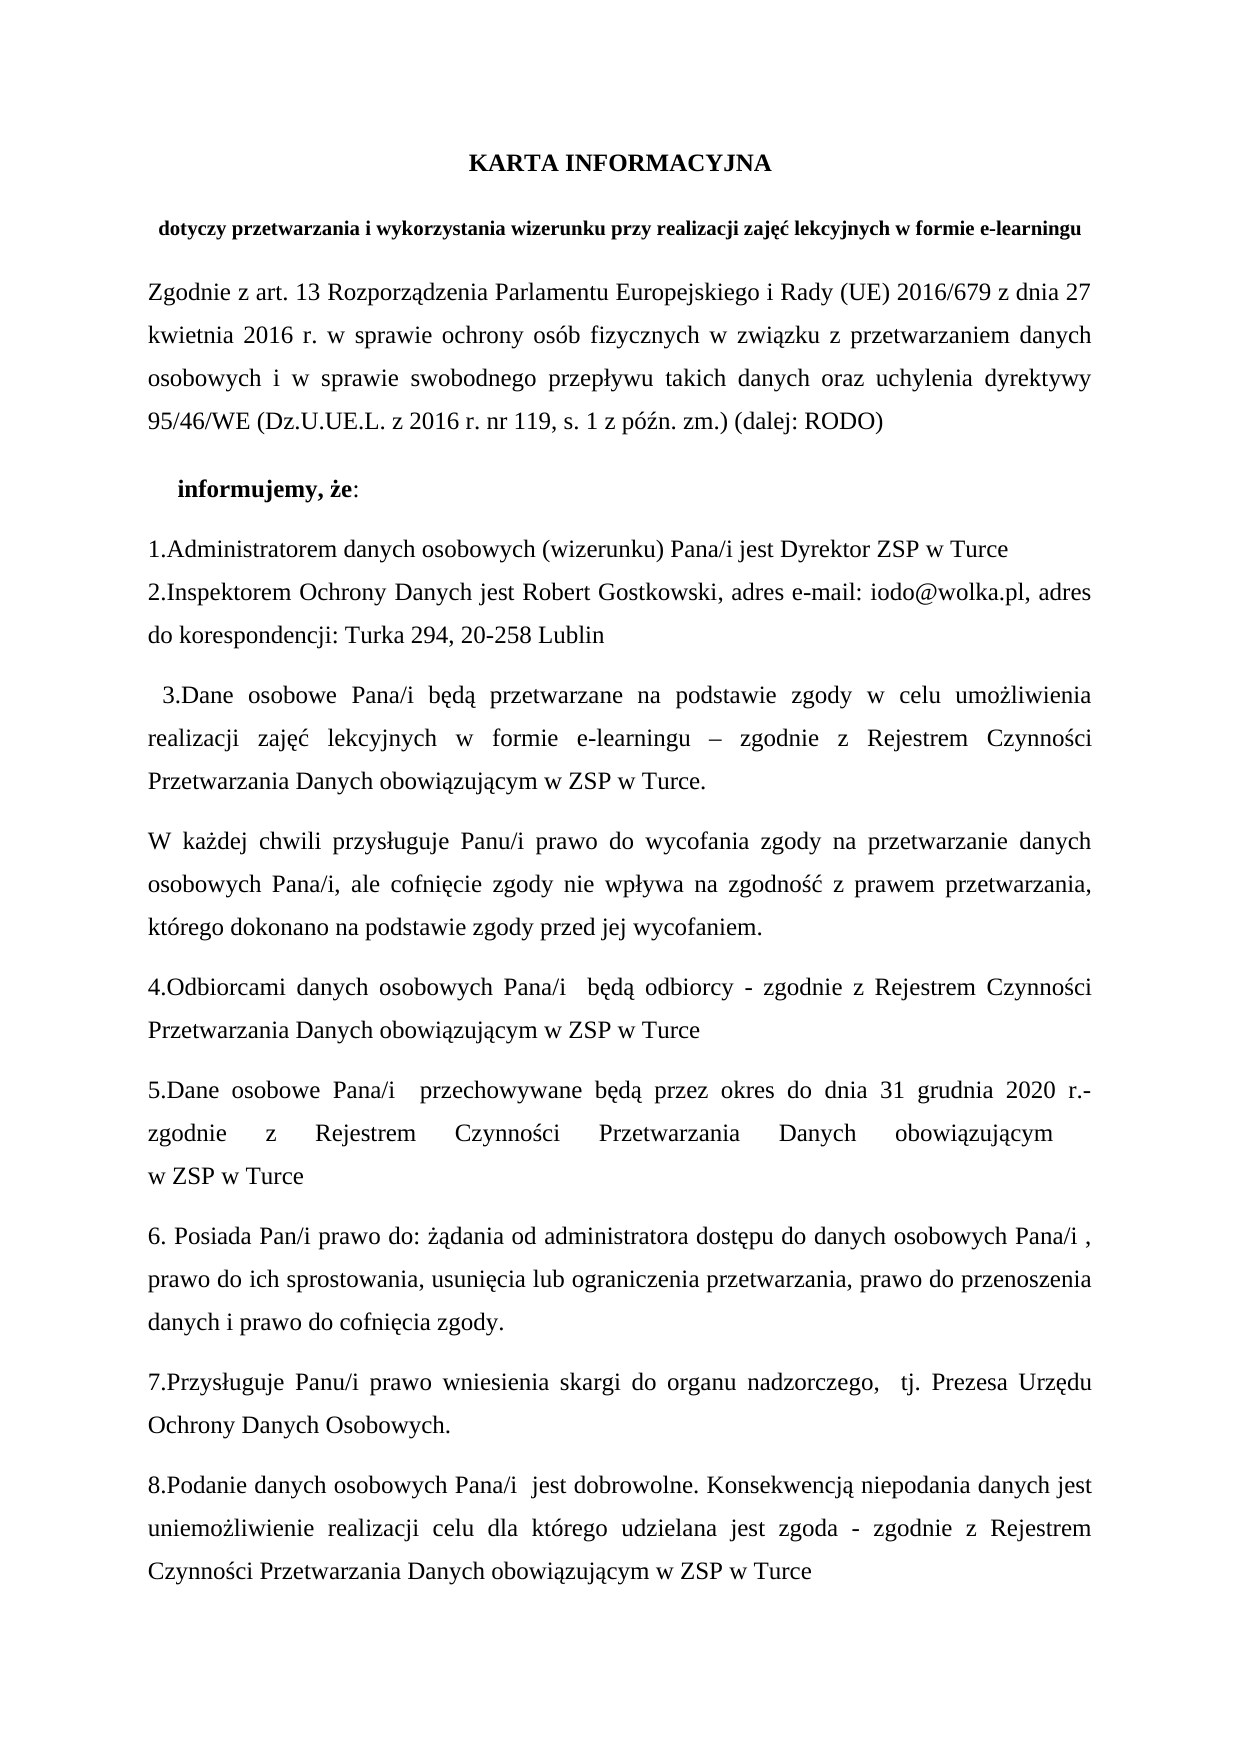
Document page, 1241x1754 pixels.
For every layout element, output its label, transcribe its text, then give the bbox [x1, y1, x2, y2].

text 8.Podanie danych osobowych Pana/i jest dobrowolne. Konsekwencją niepodania danych jest uniemożliwienie realizacji celu dla którego udzielana jest zgoda - zgodnie z Rejestrem Czynności Przetwarzania Danych obowiązującym w ZSP w Turce [148, 1470, 1093, 1585]
text 3.Dane osobowe Pana/i będą przetwarzane na podstawie zgody w celu umożliwienia realizacji zajęć lekcyjnych w formie e-learningu – zgodnie z Rejestrem Czynności Przetwarzania Danych obowiązującym w ZSP w Turce. [148, 680, 1093, 795]
text 4.Odbiorcami danych osobowych Pana/i będą odbiorcy - zgodnie z Rejestrem Czynności Przetwarzania Danych obowiązującym w ZSP w Turce [148, 972, 1093, 1044]
text Zgodnie z art. 13 Rozporządzenia Parlamentu Europejskiego i Rady (UE) 2016/679 z dnia 27 kwietnia 2016 r. w sprawie ochrony osób fizycznych w związku z przetwarzaniem danych osobowych i w sprawie swobodnego przepływu takich danych oraz uchylenia dyrektywy 95/46/WE (Dz.U.UE.L. z 2016 r. nr 119, s. 1 z późn. zm.) (dalej: RODO) [148, 277, 1093, 435]
text 5.Dane osobowe Pana/i przechowywane będą przez okres do dnia 31 grudnia 2020 r.- zgodnie z Rejestrem Czynności Przetwarzania Danych obowiązującym w ZSP w Turce [148, 1075, 1093, 1190]
text informujemy, że: [177, 474, 1093, 503]
text dotyczy przetwarzania i wykorzystania wizerunku przy realizacji zajęć lekcyjnych w formie e-learningu [148, 216, 1093, 240]
text 2.Inspektorem Ochrony Danych jest Robert Gostkowski, adres e-mail: iodo@wolka.pl, adres do korespondencji: Turka 294, 20-258 Lublin [148, 577, 1093, 649]
text KARTA INFORMACYJNA [148, 148, 1093, 176]
text 7.Przysługuje Panu/i prawo wniesienia skargi do organu nadzorczego, tj. Prezesa Urzędu Ochrony Danych Osobowych. [148, 1367, 1093, 1439]
text W każdej chwili przysługuje Panu/i prawo do wycofania zgody na przetwarzanie danych osobowych Pana/i, ale cofnięcie zgody nie wpływa na zgodność z prawem przetwarzania, którego dokonano na podstawie zgody przed jej wycofaniem. [148, 826, 1093, 941]
text 6. Posiada Pan/i prawo do: żądania od administratora dostępu do danych osobowych Pana/i , prawo do ich sprostowania, usunięcia lub ograniczenia przetwarzania, prawo do przenoszenia danych i prawo do cofnięcia zgody. [148, 1221, 1093, 1336]
text 1.Administratorem danych osobowych (wizerunku) Pana/i jest Dyrektor ZSP w Turce [148, 534, 1093, 563]
